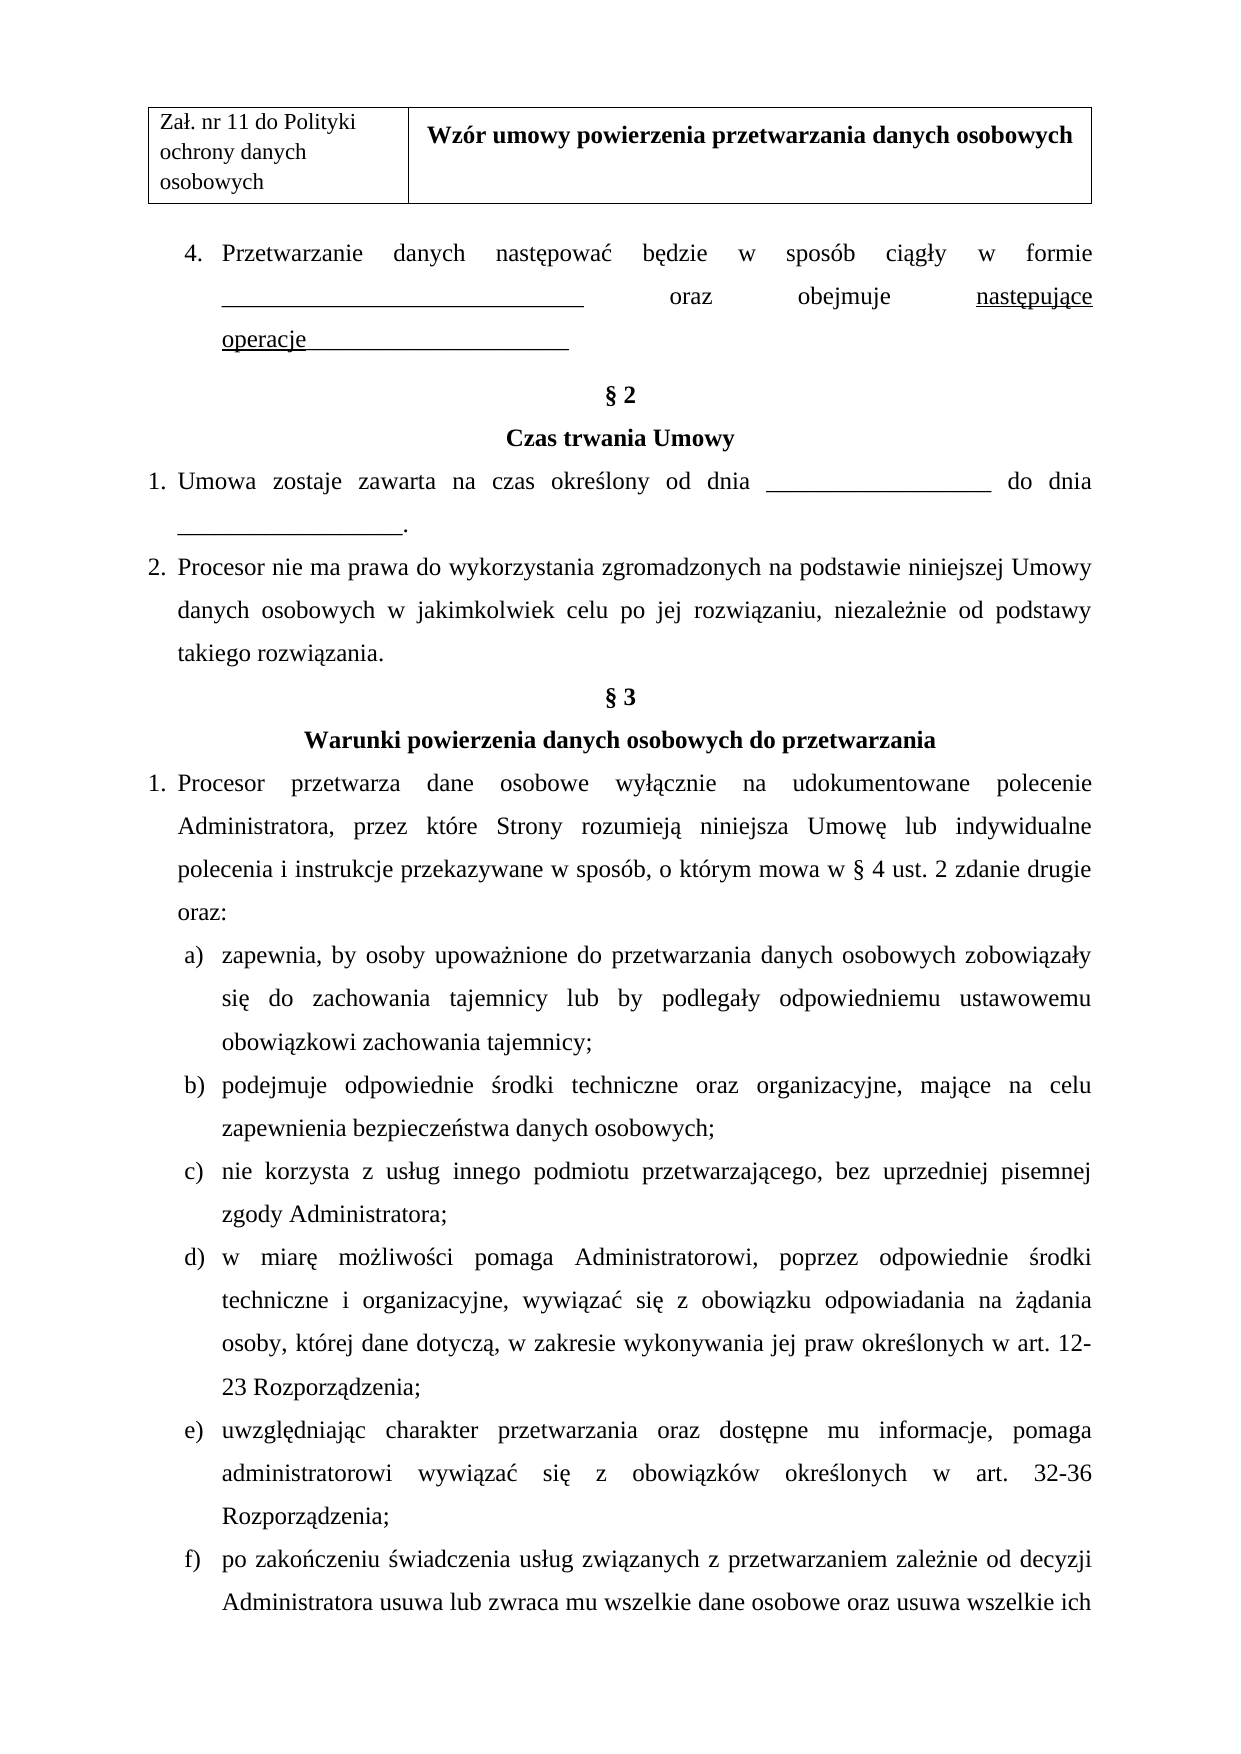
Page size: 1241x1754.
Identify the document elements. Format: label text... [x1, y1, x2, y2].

list w miarę możliwości pomaga Administratorowi, poprzez odpowiednie środki techniczne i organizacyjne, wywiązać się z obowiązku odpowiadania na żądania osoby, której dane dotyczą, w zakresie wykonywania jej praw określonych w art. 12-23 Rozporządzenia; [184, 1242, 1092, 1400]
subtitle Warunki powierzenia danych osobowych do przetwarzania [148, 725, 1092, 753]
list Przetwarzanie danych następować będzie w sposób ciągły w formie _____________________________ oraz obejmuje następujące operacje_____________________ [184, 238, 1092, 353]
text § 3 [148, 682, 1092, 710]
list Procesor przetwarza dane osobowe wyłącznie na udokumentowane polecenie Administratora, przez które Strony rozumieją niniejsza Umowę lub indywidualne polecenia i instrukcje przekazywane w sposób, o którym mowa w § 4 ust. 2 zdanie drugie oraz: [148, 768, 1092, 926]
subtitle Czas trwania Umowy [148, 423, 1092, 452]
list nie korzysta z usług innego podmiotu przetwarzającego, bez uprzedniej pisemnej zgody Administratora; [184, 1156, 1092, 1228]
text § 2 [148, 380, 1092, 408]
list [184, 1544, 1092, 1616]
list Procesor nie ma prawa do wykorzystania zgromadzonych na podstawie niniejszej Umowy danych osobowych w jakimkolwiek celu po jej rozwiązaniu, niezależnie od podstawy takiego rozwiązania. [148, 552, 1092, 667]
list zapewnia, by osoby upoważnione do przetwarzania danych osobowych zobowiązały się do zachowania tajemnicy lub by podlegały odpowiedniemu ustawowemu obowiązkowi zachowania tajemnicy; [184, 940, 1092, 1055]
list uwzględniając charakter przetwarzania oraz dostępne mu informacje, pomaga administratorowi wywiązać się z obowiązków określonych w art. 32-36 Rozporządzenia; [184, 1415, 1092, 1530]
list podejmuje odpowiednie środki techniczne oraz organizacyjne, mające na celu zapewnienia bezpieczeństwa danych osobowych; [184, 1070, 1092, 1142]
list Umowa zostaje zawarta na czas określony od dnia __________________ do dnia __________________. [148, 466, 1092, 538]
